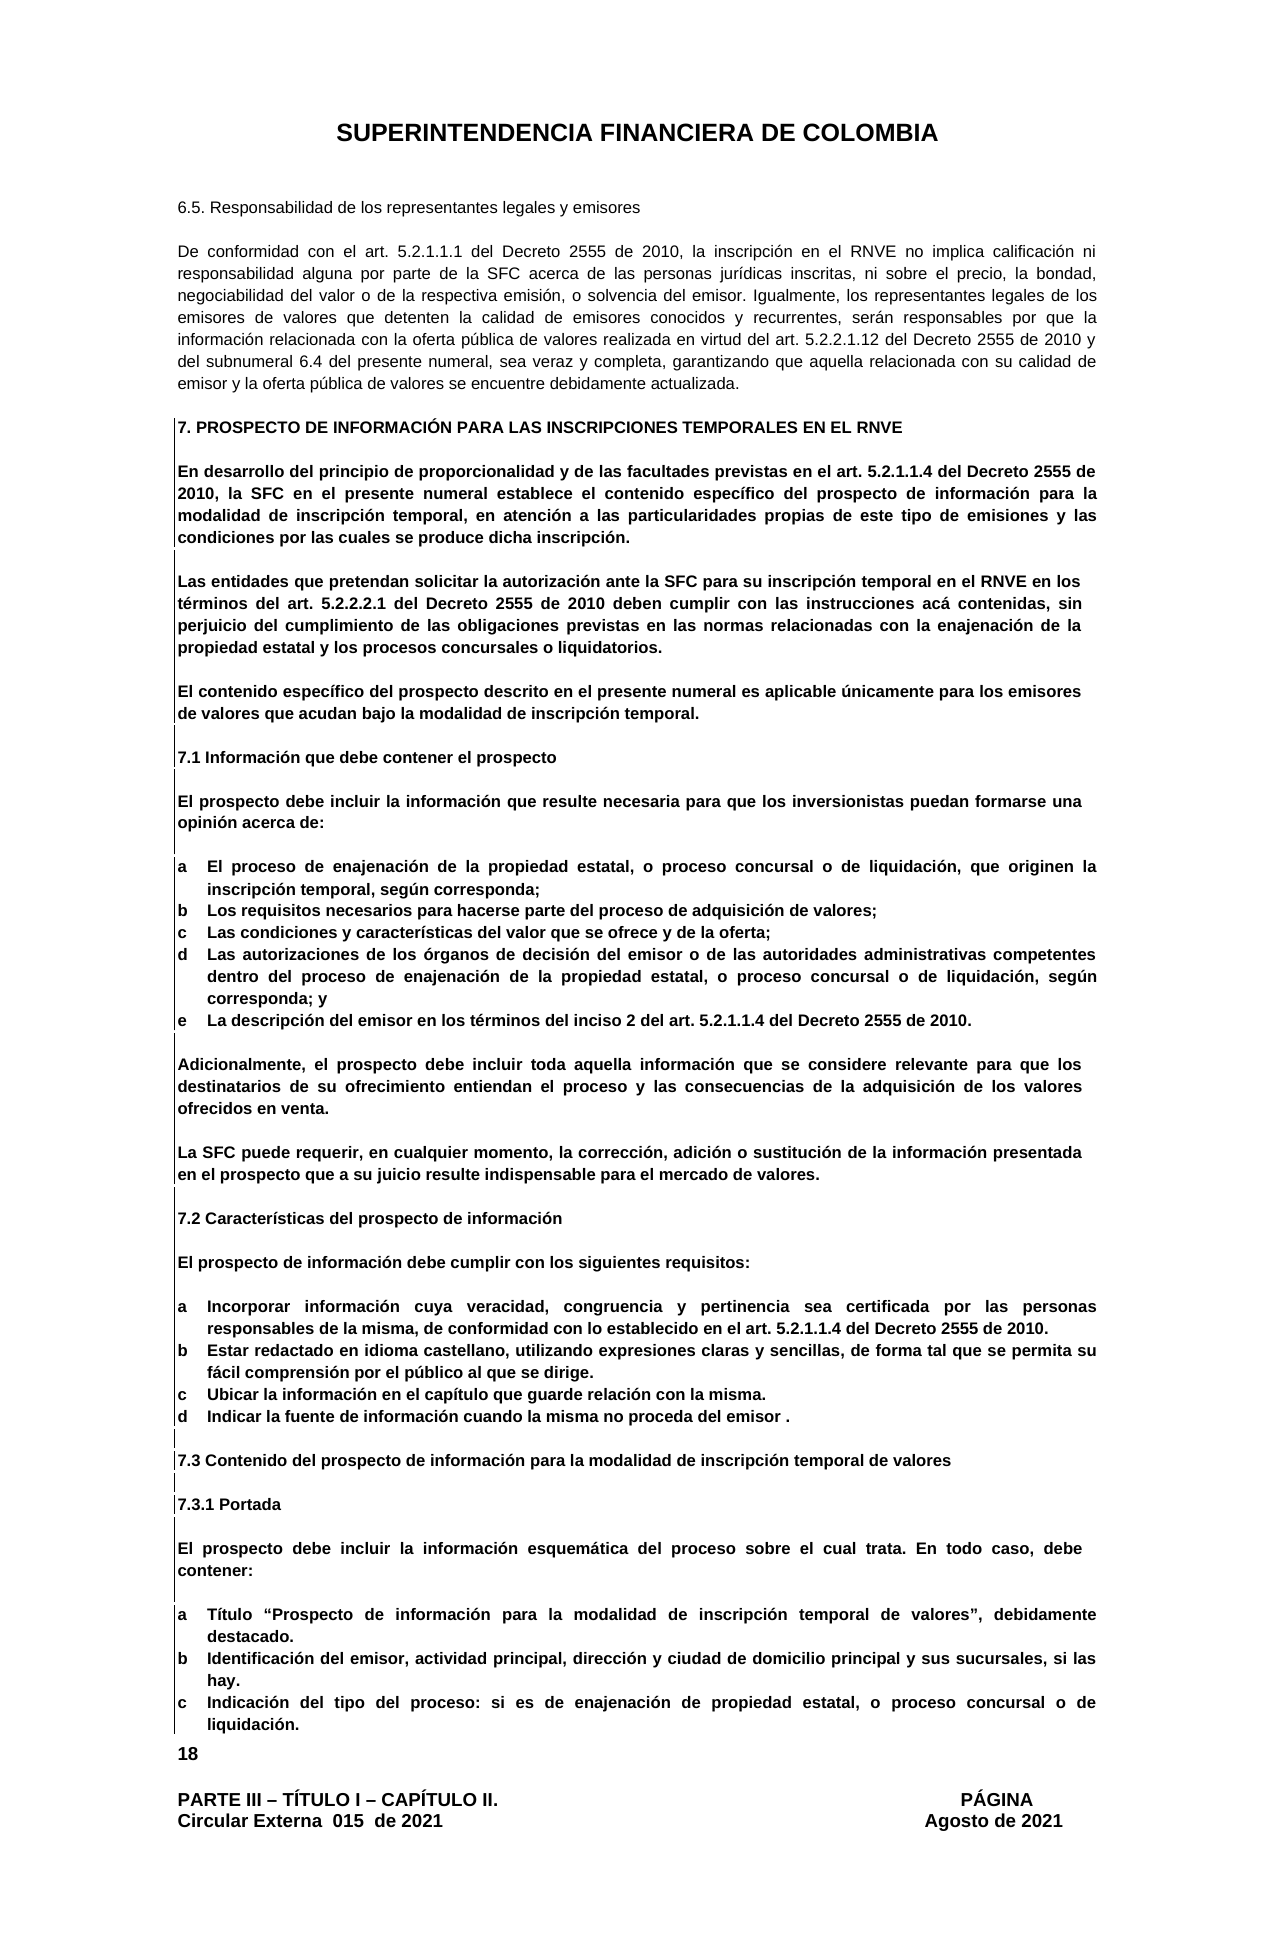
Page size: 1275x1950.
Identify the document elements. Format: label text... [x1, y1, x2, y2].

subtitle Incorporar información cuya veracidad, congruencia y pertinencia sea certificada por las personas responsables de la misma, de conformidad con lo establecido en el art. 5.2.1.1.4 del Decreto 2555 de 2010. [175, 1297, 1098, 1338]
subtitle Las autorizaciones de los órganos de decisión del emisor o de las autoridades administrativas competentes dentro del proceso de enajenación de la propiedad estatal, o proceso concursal o de liquidación, según corresponda; y [175, 945, 1098, 1008]
subtitle PROSPECTO DE INFORMACIÓN PARA LAS INSCRIPCIONES TEMPORALES EN EL RNVE [175, 418, 1098, 437]
subtitle Contenido del prospecto de información para la modalidad de inscripción temporal de valores [175, 1451, 1098, 1470]
text En desarrollo del principio de proporcionalidad y de las facultades previstas en el art. 5.2.1.1.4 del Decreto 2555 de 2010, la SFC en el presente numeral establece el contenido específico del prospecto de información para la modalidad de inscripción temporal, en atención a las particularidades propias de este tipo de emisiones y las condiciones por las cuales se produce dicha inscripción. [175, 462, 1098, 547]
subtitle Identificación del emisor, actividad principal, dirección y ciudad de domicilio principal y sus sucursales, si las hay. [175, 1648, 1098, 1690]
text Las entidades que pretendan solicitar la autorización ante la SFC para su inscripción temporal en el RNVE en los términos del art. 5.2.2.2.1 del Decreto 2555 de 2010 deben cumplir con las instrucciones acá contenidas, sin perjuicio del cumplimiento de las obligaciones previstas en las normas relacionadas con la enajenación de la propiedad estatal y los procesos concursales o liquidatorios. [175, 572, 1083, 657]
subtitle La descripción del emisor en los términos del inciso 2 del art. 5.2.1.1.4 del Decreto 2555 de 2010. [175, 1011, 1098, 1030]
subtitle Indicar la fuente de información cuando la misma no proceda del emisor . [175, 1407, 1098, 1426]
text El prospecto de información debe cumplir con los siguientes requisitos: [175, 1253, 1098, 1272]
text Adicionalmente, el prospecto debe incluir toda aquella información que se considere relevante para que los destinatarios de su ofrecimiento entiendan el proceso y las consecuencias de la adquisición de los valores ofrecidos en venta. [175, 1055, 1083, 1118]
text El contenido específico del prospecto descrito en el presente numeral es aplicable únicamente para los emisores de valores que acudan bajo la modalidad de inscripción temporal. [175, 681, 1083, 723]
subtitle Los requisitos necesarios para hacerse parte del proceso de adquisición de valores; [175, 901, 1098, 920]
text El prospecto debe incluir la información esquemática del proceso sobre el cual trata. En todo caso, debe contener: [175, 1539, 1083, 1580]
text El prospecto debe incluir la información que resulte necesaria para que los inversionistas puedan formarse una opinión acerca de: [175, 791, 1083, 832]
subtitle Portada [175, 1495, 1098, 1514]
list De conformidad con el art. 5.2.1.1.1 del Decreto 2555 de 2010, la inscripción en el RNVE no implica calificación ni responsabilidad alguna por parte de la SFC acerca de las personas jurídicas inscritas, ni sobre el precio, la bondad, negociabilidad del valor o de la respectiva emisión, o solvencia del emisor. Igualmente, los representantes legales de los emisores de valores que detenten la calidad de emisores conocidos y recurrentes, serán responsables por que la información relacionada con la oferta pública de valores realizada en virtud del art. 5.2.2.1.12 del Decreto 2555 de 2010 y del subnumeral 6.4 del presente numeral, sea veraz y completa, garantizando que aquella relacionada con su calidad de emisor y la oferta pública de valores se encuentre debidamente actualizada. [177, 242, 1098, 393]
subtitle Ubicar la información en el capítulo que guarde relación con la misma. [175, 1385, 1098, 1404]
subtitle Las condiciones y características del valor que se ofrece y de la oferta; [175, 923, 1098, 942]
subtitle Información que debe contener el prospecto [175, 747, 1098, 767]
subtitle Características del prospecto de información [175, 1209, 1098, 1228]
subtitle Título “Prospecto de información para la modalidad de inscripción temporal de valores”, debidamente destacado. [174, 1604, 1098, 1646]
text La SFC puede requerir, en cualquier momento, la corrección, adición o sustitución de la información presentada en el prospecto que a su juicio resulte indispensable para el mercado de valores. [175, 1143, 1083, 1184]
subtitle El proceso de enajenación de la propiedad estatal, o proceso concursal o de liquidación, que originen la inscripción temporal, según corresponda; [175, 857, 1098, 898]
text 6.5. Responsabilidad de los representantes legales y emisores [177, 198, 1098, 217]
subtitle Estar redactado en idioma castellano, utilizando expresiones claras y sencillas, de forma tal que se permita su fácil comprensión por el público al que se dirige. [175, 1341, 1098, 1382]
subtitle Indicación del tipo del proceso: si es de enajenación de propiedad estatal, o proceso concursal o de liquidación. [175, 1692, 1098, 1734]
